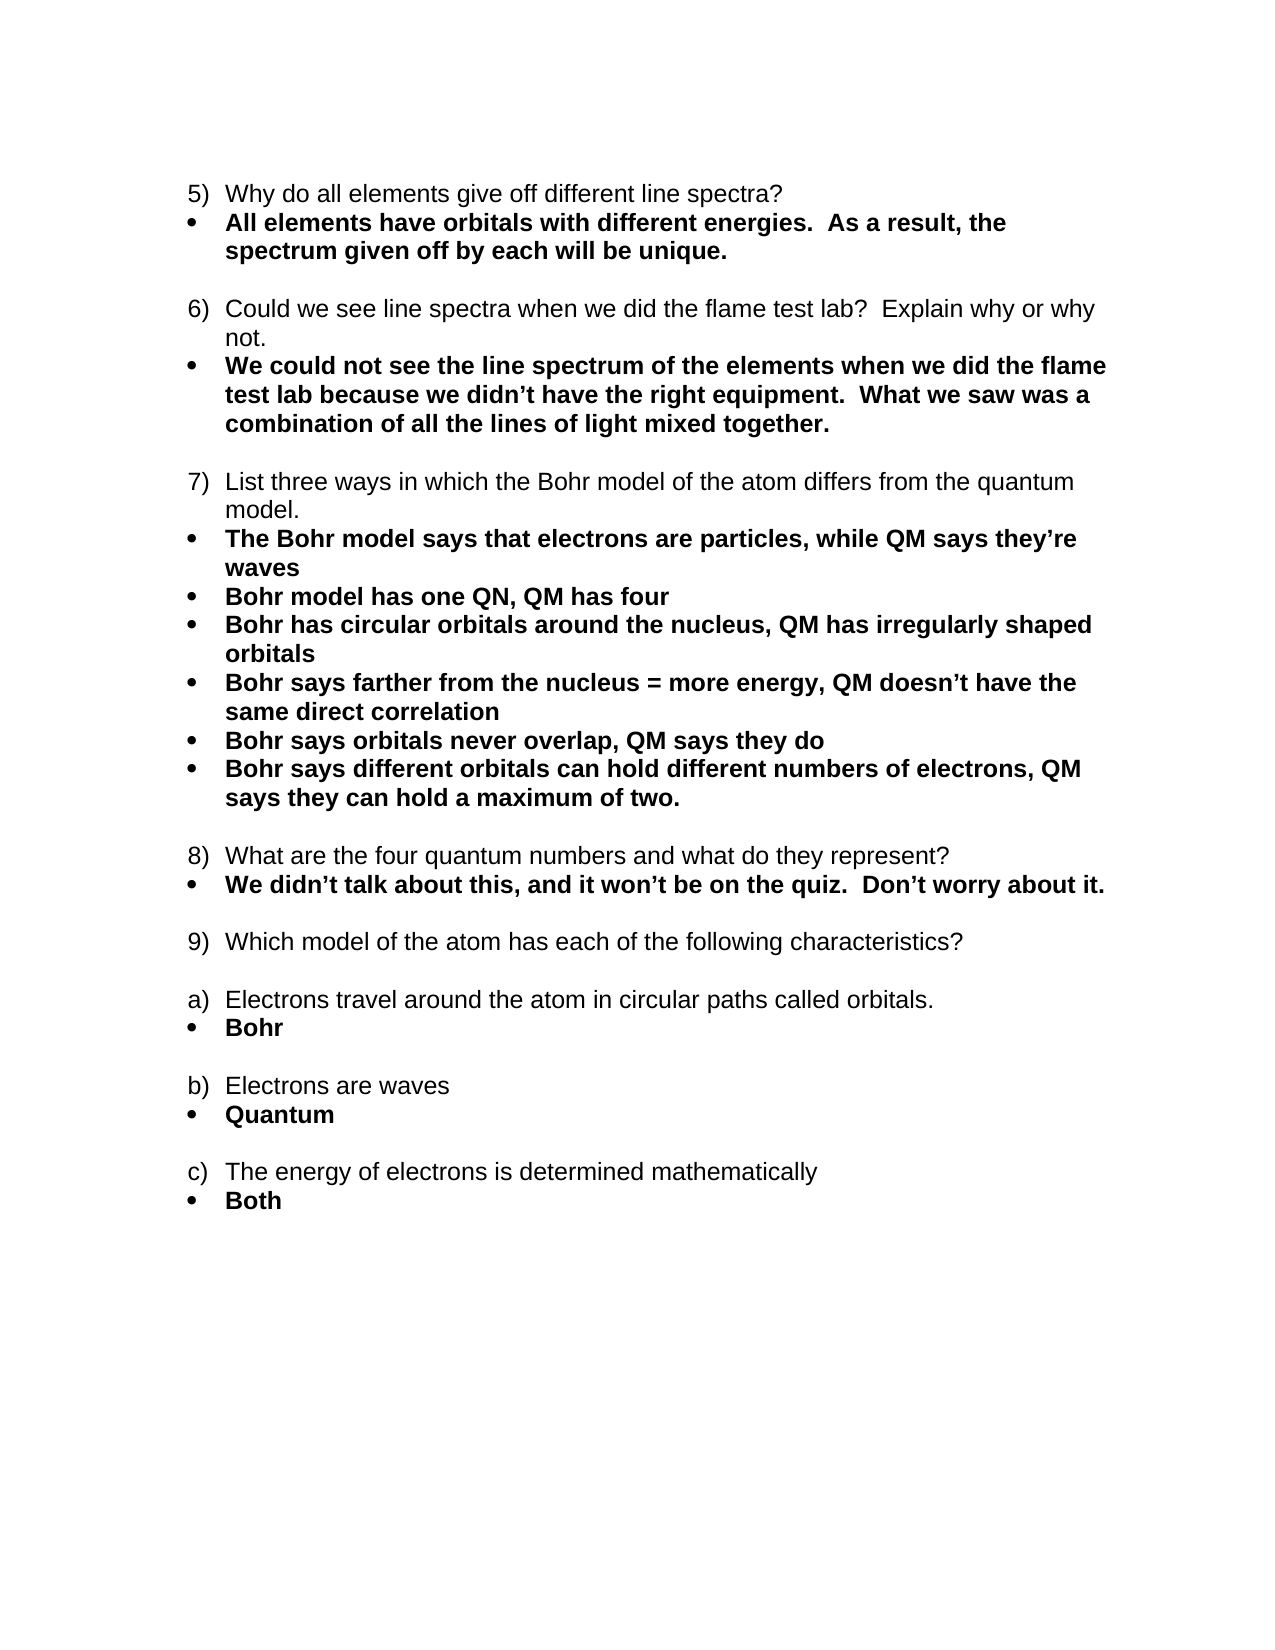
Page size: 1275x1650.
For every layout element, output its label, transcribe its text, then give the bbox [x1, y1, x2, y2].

list Bohr [187, 1013, 1125, 1042]
list We could not see the line spectrum of the elements when we did the flame test lab because we didn’t have the right equipment. What we saw was a combination of all the lines of light mixed together. [187, 351, 1125, 438]
list The Bohr model says that electrons are particles, while QM says they’re waves [187, 524, 1125, 582]
list Bohr has circular orbitals around the nucleus, QM has irregularly shaped orbitals [187, 610, 1125, 668]
list Both [187, 1186, 1125, 1215]
list Which model of the atom has each of the following characteristics? [187, 927, 1125, 956]
list What are the four quantum numbers and what do they represent? [187, 841, 1125, 869]
list Bohr says different orbitals can hold different numbers of electrons, QM says they can hold a maximum of two. [187, 754, 1125, 812]
list The energy of electrons is determined mathematically [187, 1157, 1125, 1186]
list We didn’t talk about this, and it won’t be on the quiz. Don’t worry about it. [187, 869, 1125, 898]
list Bohr says farther from the nucleus = more energy, QM doesn’t have the same direct correlation [187, 668, 1125, 726]
list Quantum [187, 1100, 1125, 1129]
list List three ways in which the Bohr model of the atom differs from the quantum model. [187, 466, 1125, 524]
list Could we see line spectra when we did the flame test lab? Explain why or why not. [187, 294, 1125, 351]
list Electrons travel around the atom in circular paths called orbitals. [187, 985, 1125, 1013]
list Electrons are waves [187, 1071, 1125, 1100]
list Why do all elements give off different line spectra? [187, 179, 1125, 207]
list Bohr says orbitals never overlap, QM says they do [187, 726, 1125, 754]
list Bohr model has one QN, QM has four [187, 582, 1125, 610]
list All elements have orbitals with different energies. As a result, the spectrum given off by each will be unique. [187, 207, 1125, 265]
